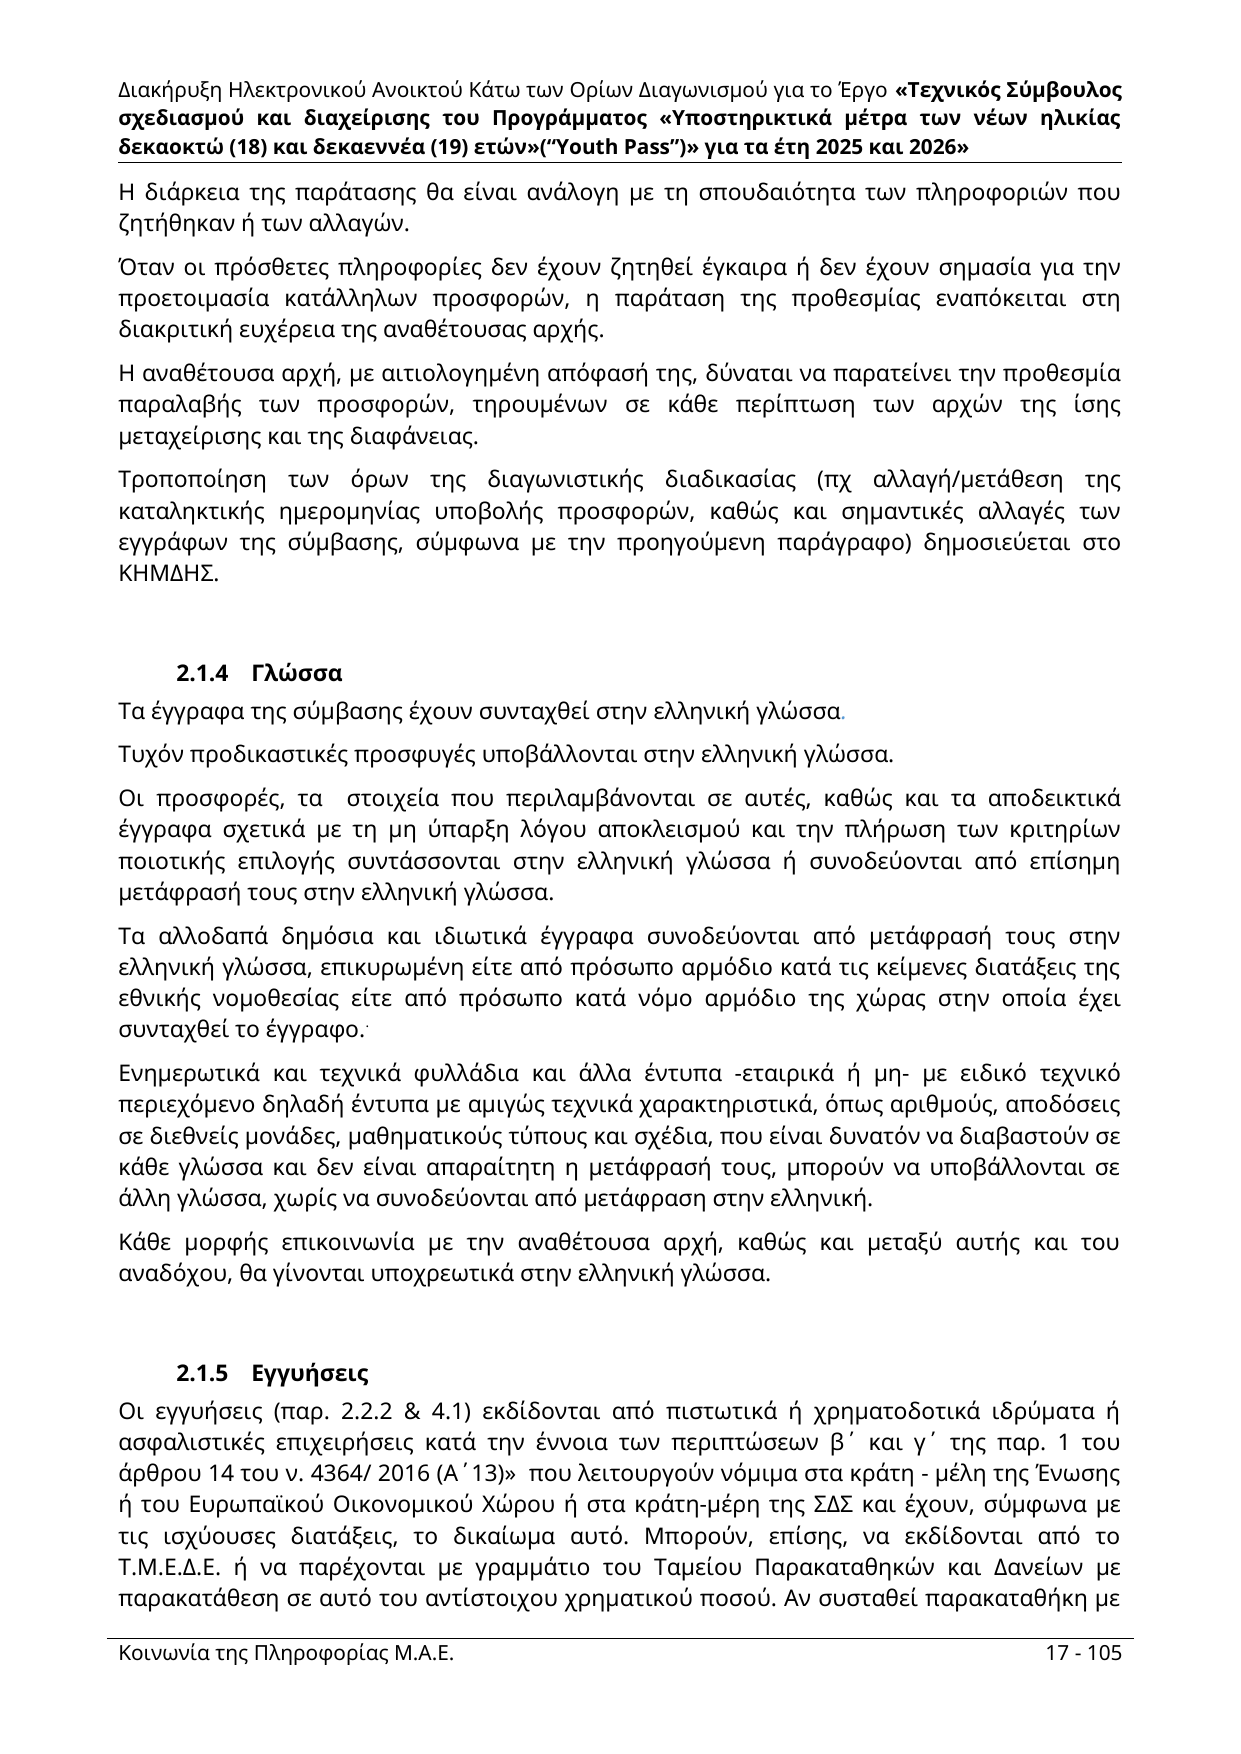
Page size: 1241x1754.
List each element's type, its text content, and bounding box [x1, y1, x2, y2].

text Η διάρκεια της παράτασης θα είναι ανάλογη με τη σπουδαιότητα των πληροφοριών που ζητήθηκαν ή των αλλαγών. [118, 176, 1122, 238]
text Τυχόν προδικαστικές προσφυγές υποβάλλονται στην ελληνική γλώσσα. [118, 738, 1122, 770]
text Τα αλλοδαπά δημόσια και ιδιωτικά έγγραφα συνοδεύονται από μετάφρασή τους στην ελληνική γλώσσα, επικυρωμένη είτε από πρόσωπο αρμόδιο κατά τις κείμενες διατάξεις της εθνικής νομοθεσίας είτε από πρόσωπο κατά νόμο αρμόδιο της χώρας στην οποία έχει συνταχθεί το έγγραφο.. [118, 920, 1122, 1045]
text Οι προσφορές, τα στοιχεία που περιλαμβάνονται σε αυτές, καθώς και τα αποδεικτικά έγγραφα σχετικά με τη μη ύπαρξη λόγου αποκλεισμού και την πλήρωση των κριτηρίων ποιοτικής επιλογής συντάσσονται στην ελληνική γλώσσα ή συνοδεύονται από επίσημη μετάφρασή τους στην ελληνική γλώσσα. [118, 782, 1122, 907]
text Όταν οι πρόσθετες πληροφορίες δεν έχουν ζητηθεί έγκαιρα ή δεν έχουν σημασία για την προετοιμασία κατάλληλων προσφορών, η παράταση της προθεσμίας εναπόκειται στη διακριτική ευχέρεια της αναθέτουσας αρχής. [118, 251, 1122, 345]
text Ενημερωτικά και τεχνικά φυλλάδια και άλλα έντυπα -εταιρικά ή μη- με ειδικό τεχνικό περιεχόμενο δηλαδή έντυπα με αμιγώς τεχνικά χαρακτηριστικά, όπως αριθμούς, αποδόσεις σε διεθνείς μονάδες, μαθηματικούς τύπους και σχέδια, που είναι δυνατόν να διαβαστούν σε κάθε γλώσσα και δεν είναι απαραίτητη η μετάφρασή τους, μπορούν να υποβάλλονται σε άλλη γλώσσα, χωρίς να συνοδεύονται από μετάφραση στην ελληνική. [118, 1057, 1122, 1213]
text Η αναθέτουσα αρχή, με αιτιολογημένη απόφασή της, δύναται να παρατείνει την προθεσμία παραλαβής των προσφορών, τηρουμένων σε κάθε περίπτωση των αρχών της ίσης μεταχείρισης και της διαφάνειας. [118, 357, 1122, 451]
text Κάθε μορφής επικοινωνία με την αναθέτουσα αρχή, καθώς και μεταξύ αυτής και του αναδόχου, θα γίνονται υποχρεωτικά στην ελληνική γλώσσα. [118, 1226, 1122, 1288]
subtitle Γλώσσα [176, 657, 1122, 688]
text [118, 1395, 1122, 1613]
text Τα έγγραφα της σύμβασης έχουν συνταχθεί στην ελληνική γλώσσα. [118, 695, 1122, 726]
subtitle Εγγυήσεις [176, 1357, 1122, 1388]
text Τροποποίηση των όρων της διαγωνιστικής διαδικασίας (πχ αλλαγή/μετάθεση της καταληκτικής ημερομηνίας υποβολής προσφορών, καθώς και σημαντικές αλλαγές των εγγράφων της σύμβασης, σύμφωνα με την προηγούμενη παράγραφο) δημοσιεύεται στο ΚΗΜΔΗΣ. [118, 463, 1122, 588]
